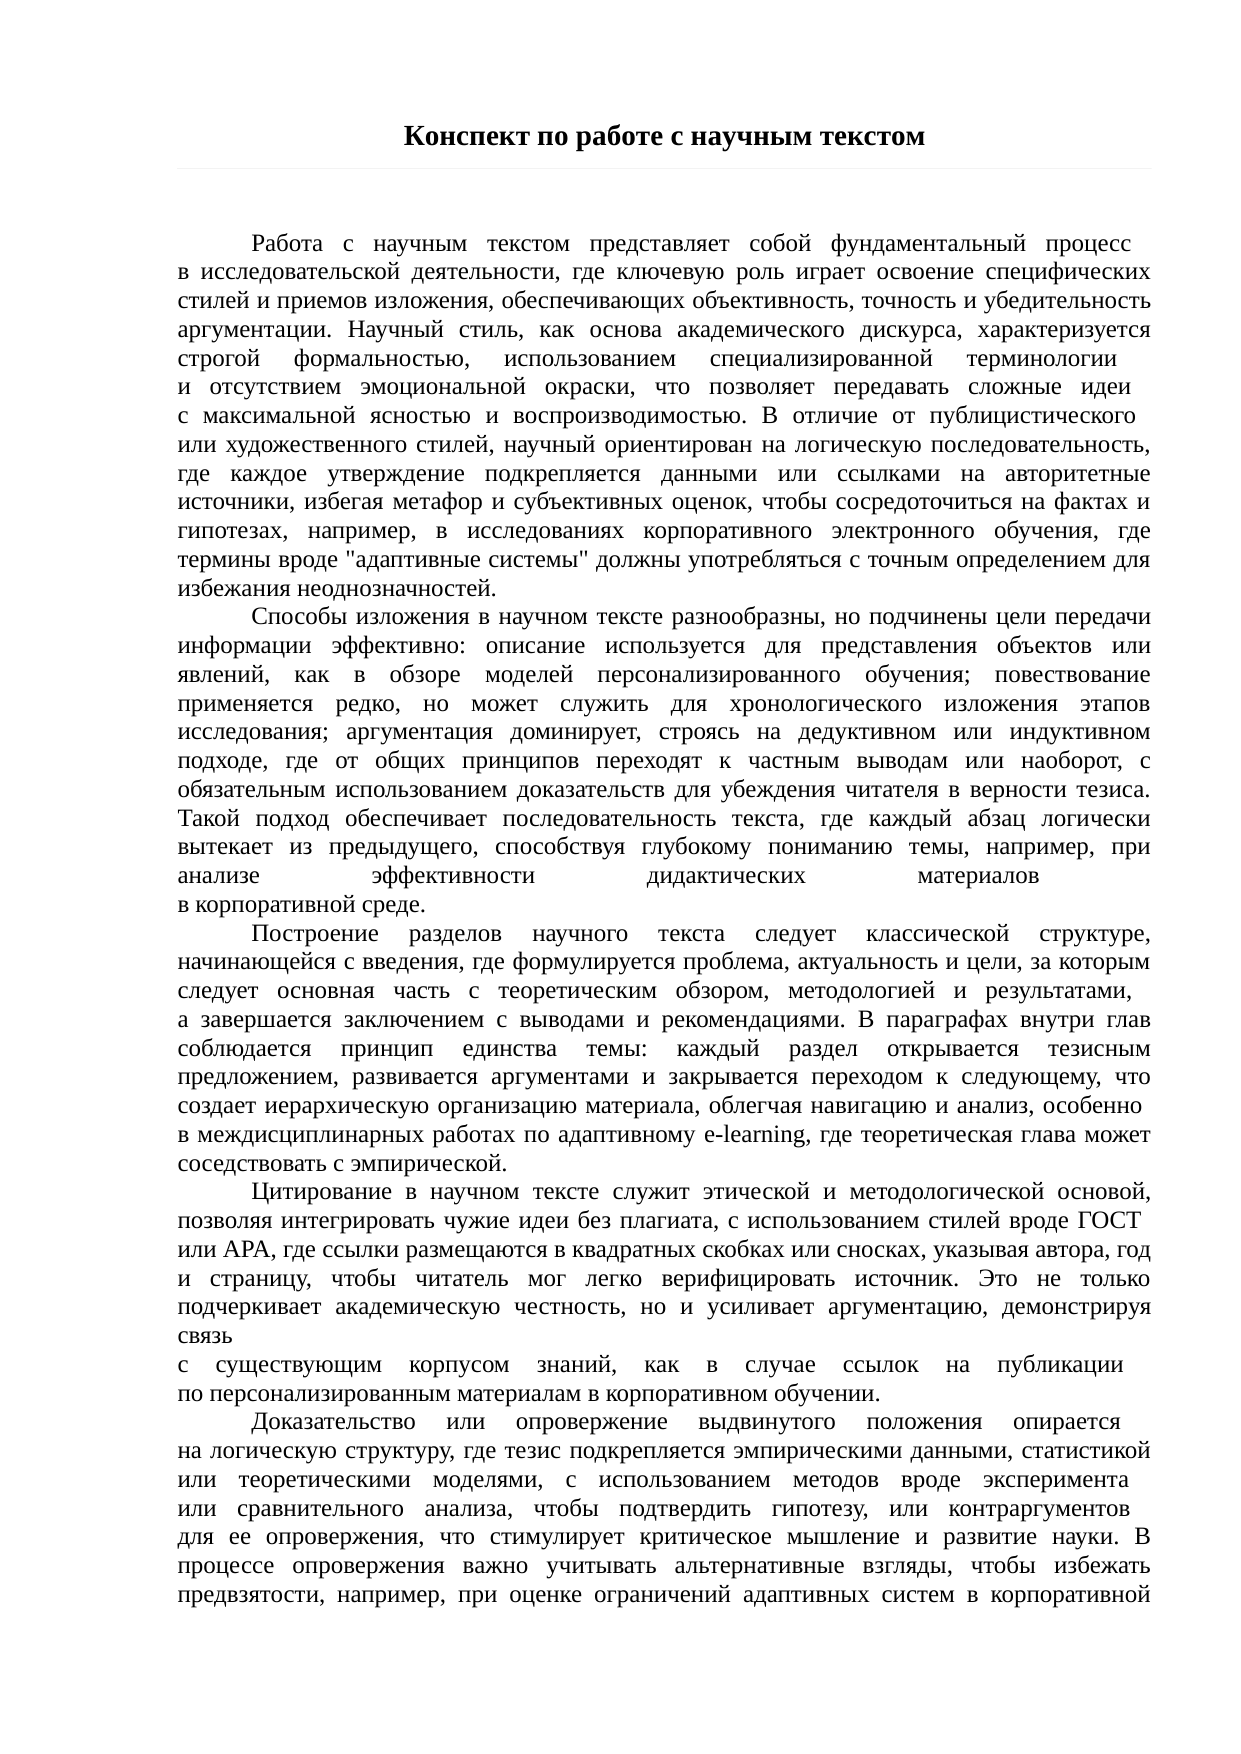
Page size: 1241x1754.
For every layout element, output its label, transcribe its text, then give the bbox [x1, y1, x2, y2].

text Цитирование в научном тексте служит этической и методологической основой, позволяя интегрировать чужие идеи без плагиата, с использованием стилей вроде ГОСТ или APA, где ссылки размещаются в квадратных скобках или сносках, указывая автора, год и страницу, чтобы читатель мог легко верифицировать источник. Это не только подчеркивает академическую честность, но и усиливает аргументацию, демонстрируя связь с существующим корпусом знаний, как в случае ссылок на публикации по персонализированным материалам в корпоративном обучении. [177, 1176, 1152, 1406]
text Работа с научным текстом представляет собой фундаментальный процесс в исследовательской деятельности, где ключевую роль играет освоение специфических стилей и приемов изложения, обеспечивающих объективность, точность и убедительность аргументации. Научный стиль, как основа академического дискурса, характеризуется строгой формальностью, использованием специализированной терминологии и отсутствием эмоциональной окраски, что позволяет передавать сложные идеи с максимальной ясностью и воспроизводимостью. В отличие от публицистического или художественного стилей, научный ориентирован на логическую последовательность, где каждое утверждение подкрепляется данными или ссылками на авторитетные источники, избегая метафор и субъективных оценок, чтобы сосредоточиться на фактах и гипотезах, например, в исследованиях корпоративного электронного обучения, где термины вроде "адаптивные системы" должны употребляться с точным определением для избежания неоднозначностей. [177, 228, 1152, 601]
text Способы изложения в научном тексте разнообразны, но подчинены цели передачи информации эффективно: описание используется для представления объектов или явлений, как в обзоре моделей персонализированного обучения; повествование применяется редко, но может служить для хронологического изложения этапов исследования; аргументация доминирует, строясь на дедуктивном или индуктивном подходе, где от общих принципов переходят к частным выводам или наоборот, с обязательным использованием доказательств для убеждения читателя в верности тезиса. Такой подход обеспечивает последовательность текста, где каждый абзац логически вытекает из предыдущего, способствуя глубокому пониманию темы, например, при анализе эффективности дидактических материалов в корпоративной среде. [177, 601, 1152, 918]
text Конспект по работе с научным текстом [177, 118, 1152, 152]
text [177, 1406, 1152, 1608]
text Построение разделов научного текста следует классической структуре, начинающейся с введения, где формулируется проблема, актуальность и цели, за которым следует основная часть с теоретическим обзором, методологией и результатами, а завершается заключением с выводами и рекомендациями. В параграфах внутри глав соблюдается принцип единства темы: каждый раздел открывается тезисным предложением, развивается аргументами и закрывается переходом к следующему, что создает иерархическую организацию материала, облегчая навигацию и анализ, особенно в междисциплинарных работах по адаптивному e-learning, где теоретическая глава может соседствовать с эмпирической. [177, 918, 1152, 1176]
